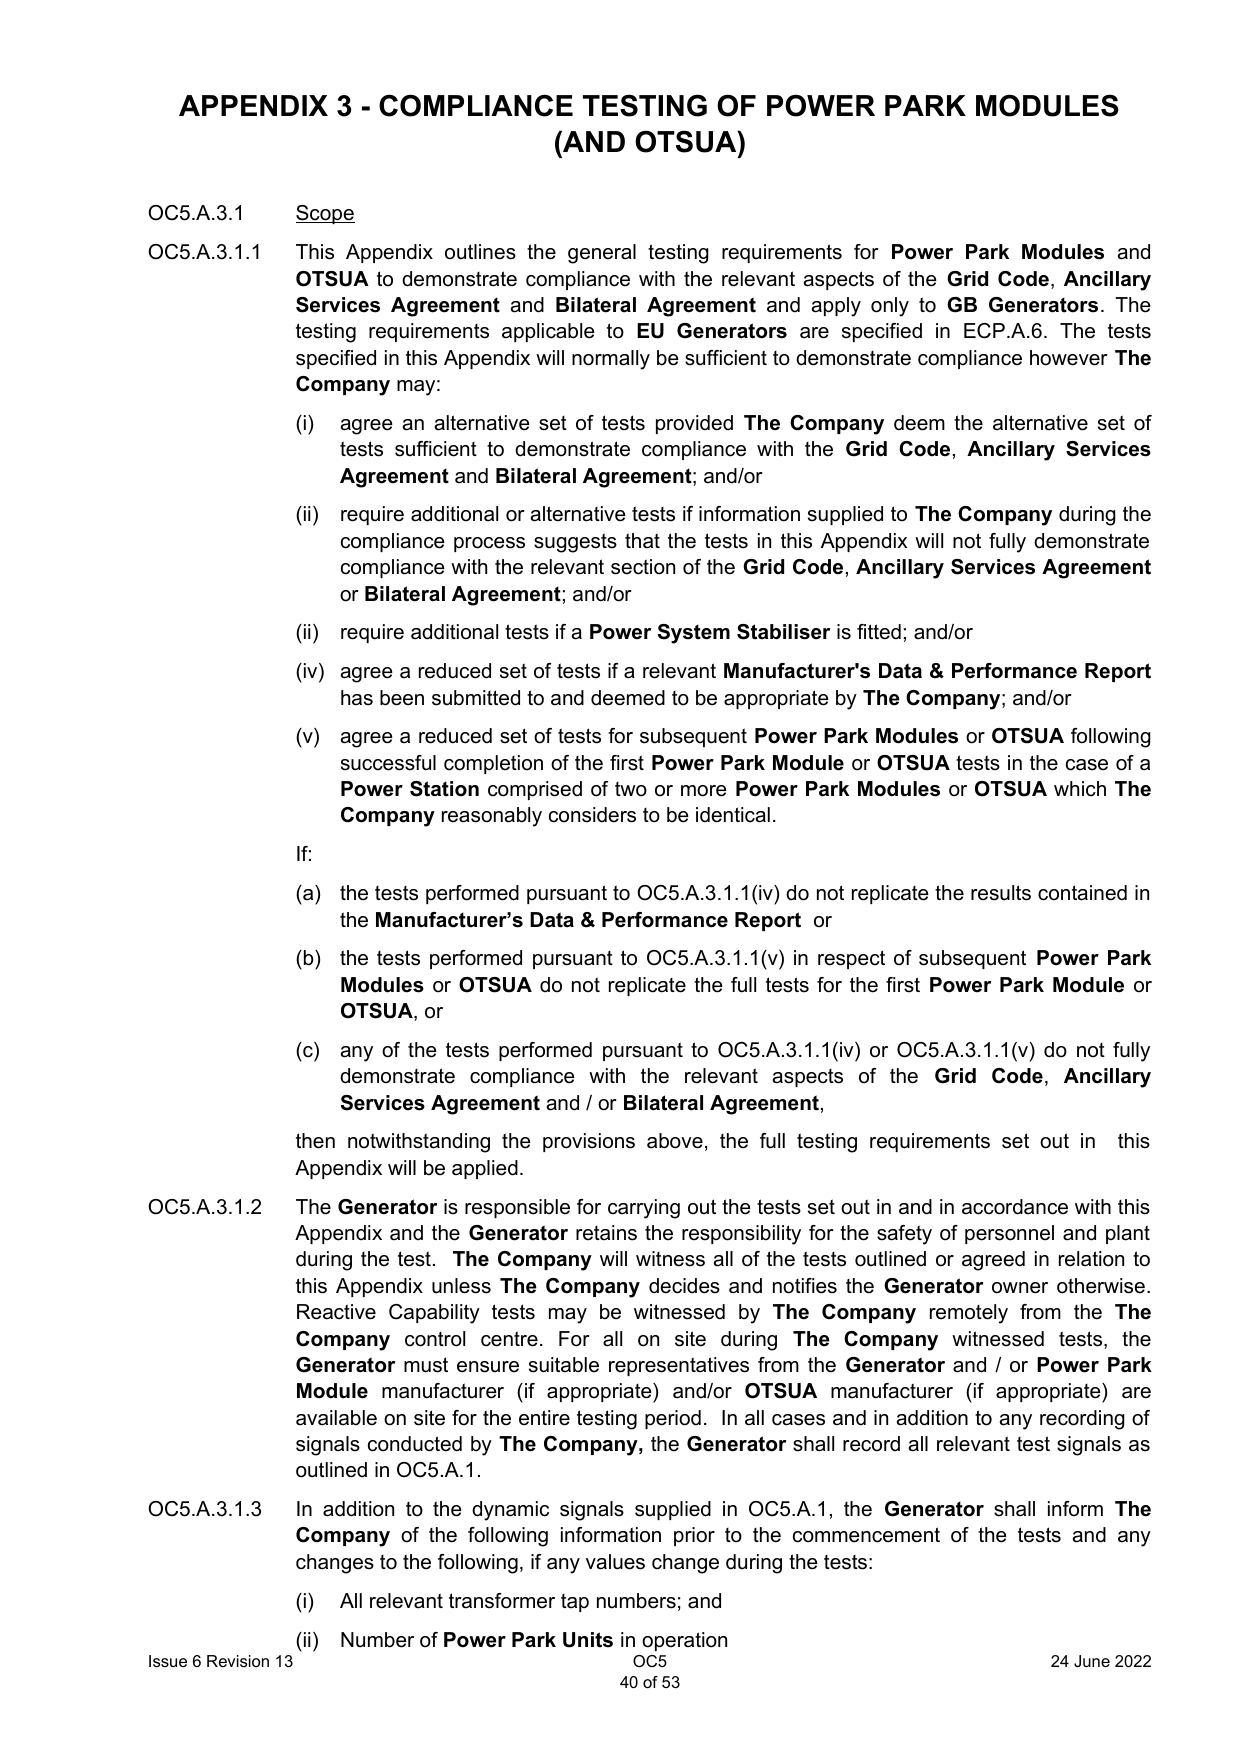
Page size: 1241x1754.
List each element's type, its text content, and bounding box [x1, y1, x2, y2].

text (c) any of the tests performed pursuant to OC5.A.3.1.1(iv) or OC5.A.3.1.1(v) do not fully demonstrate compliance with the relevant aspects of the Grid Code, Ancillary Services Agreement and / or Bilateral Agreement, [295, 1038, 1152, 1114]
text OC5.A.3.1.3 In addition to the dynamic signals supplied in OC5.A.1, the Generator shall inform The Company of the following information prior to the commencement of the tests and any changes to the following, if any values change during the tests: [148, 1497, 1152, 1574]
text (ii) Number of Power Park Units in operation [295, 1627, 1152, 1651]
text APPENDIX 3 - COMPLIANCE TESTING OF POWER PARK MODULES (AND OTSUA) [148, 89, 1152, 159]
text OC5.A.3.1.2 The Generator is responsible for carrying out the tests set out in and in accordance with this Appendix and the Generator retains the responsibility for the safety of personnel and plant during the test. The Company will witness all of the tests outlined or agreed in relation to this Appendix unless The Company decides and notifies the Generator owner otherwise. Reactive Capability tests may be witnessed by The Company remotely from the The Company control centre. For all on site during The Company witnessed tests, the Generator must ensure suitable representatives from the Generator and / or Power Park Module manufacturer (if appropriate) and/or OTSUA manufacturer (if appropriate) are available on site for the entire testing period. In all cases and in addition to any recording of signals conducted by The Company, the Generator shall record all relevant test signals as outlined in OC5.A.1. [148, 1194, 1152, 1482]
text then notwithstanding the provisions above, the full testing requirements set out in this Appendix will be applied. [148, 1129, 1152, 1180]
text (iv) agree a reduced set of tests if a relevant Manufacturer's Data & Performance Report has been submitted to and deemed to be appropriate by The Company; and/or [295, 659, 1152, 709]
text (i) agree an alternative set of tests provided The Company deem the alternative set of tests sufficient to demonstrate compliance with the Grid Code, Ancillary Services Agreement and Bilateral Agreement; and/or [295, 411, 1152, 487]
text (ii) require additional or alternative tests if information supplied to The Company during the compliance process suggests that the tests in this Appendix will not fully demonstrate compliance with the relevant section of the Grid Code, Ancillary Services Agreement or Bilateral Agreement; and/or [295, 502, 1152, 605]
text (ii) require additional tests if a Power System Stabiliser is fitted; and/or [295, 620, 1152, 644]
text If: [148, 842, 1152, 866]
text (i) All relevant transformer tap numbers; and [295, 1588, 1152, 1612]
text (a) the tests performed pursuant to OC5.A.3.1.1(iv) do not replicate the results contained in the Manufacturer’s Data & Performance Report or [295, 881, 1152, 931]
text OC5.A.3.1.1 This Appendix outlines the general testing requirements for Power Park Modules and OTSUA to demonstrate compliance with the relevant aspects of the Grid Code, Ancillary Services Agreement and Bilateral Agreement and apply only to GB Generators. The testing requirements applicable to EU Generators are specified in ECP.A.6. The tests specified in this Appendix will normally be sufficient to demonstrate compliance however The Company may: [148, 240, 1152, 396]
text (b) the tests performed pursuant to OC5.A.3.1.1(v) in respect of subsequent Power Park Modules or OTSUA do not replicate the full tests for the first Power Park Module or OTSUA, or [295, 946, 1152, 1023]
text (v) agree a reduced set of tests for subsequent Power Park Modules or OTSUA following successful completion of the first Power Park Module or OTSUA tests in the case of a Power Station comprised of two or more Power Park Modules or OTSUA which The Company reasonably considers to be identical. [295, 724, 1152, 827]
text OC5.A.3.1 Scope [148, 201, 1152, 225]
